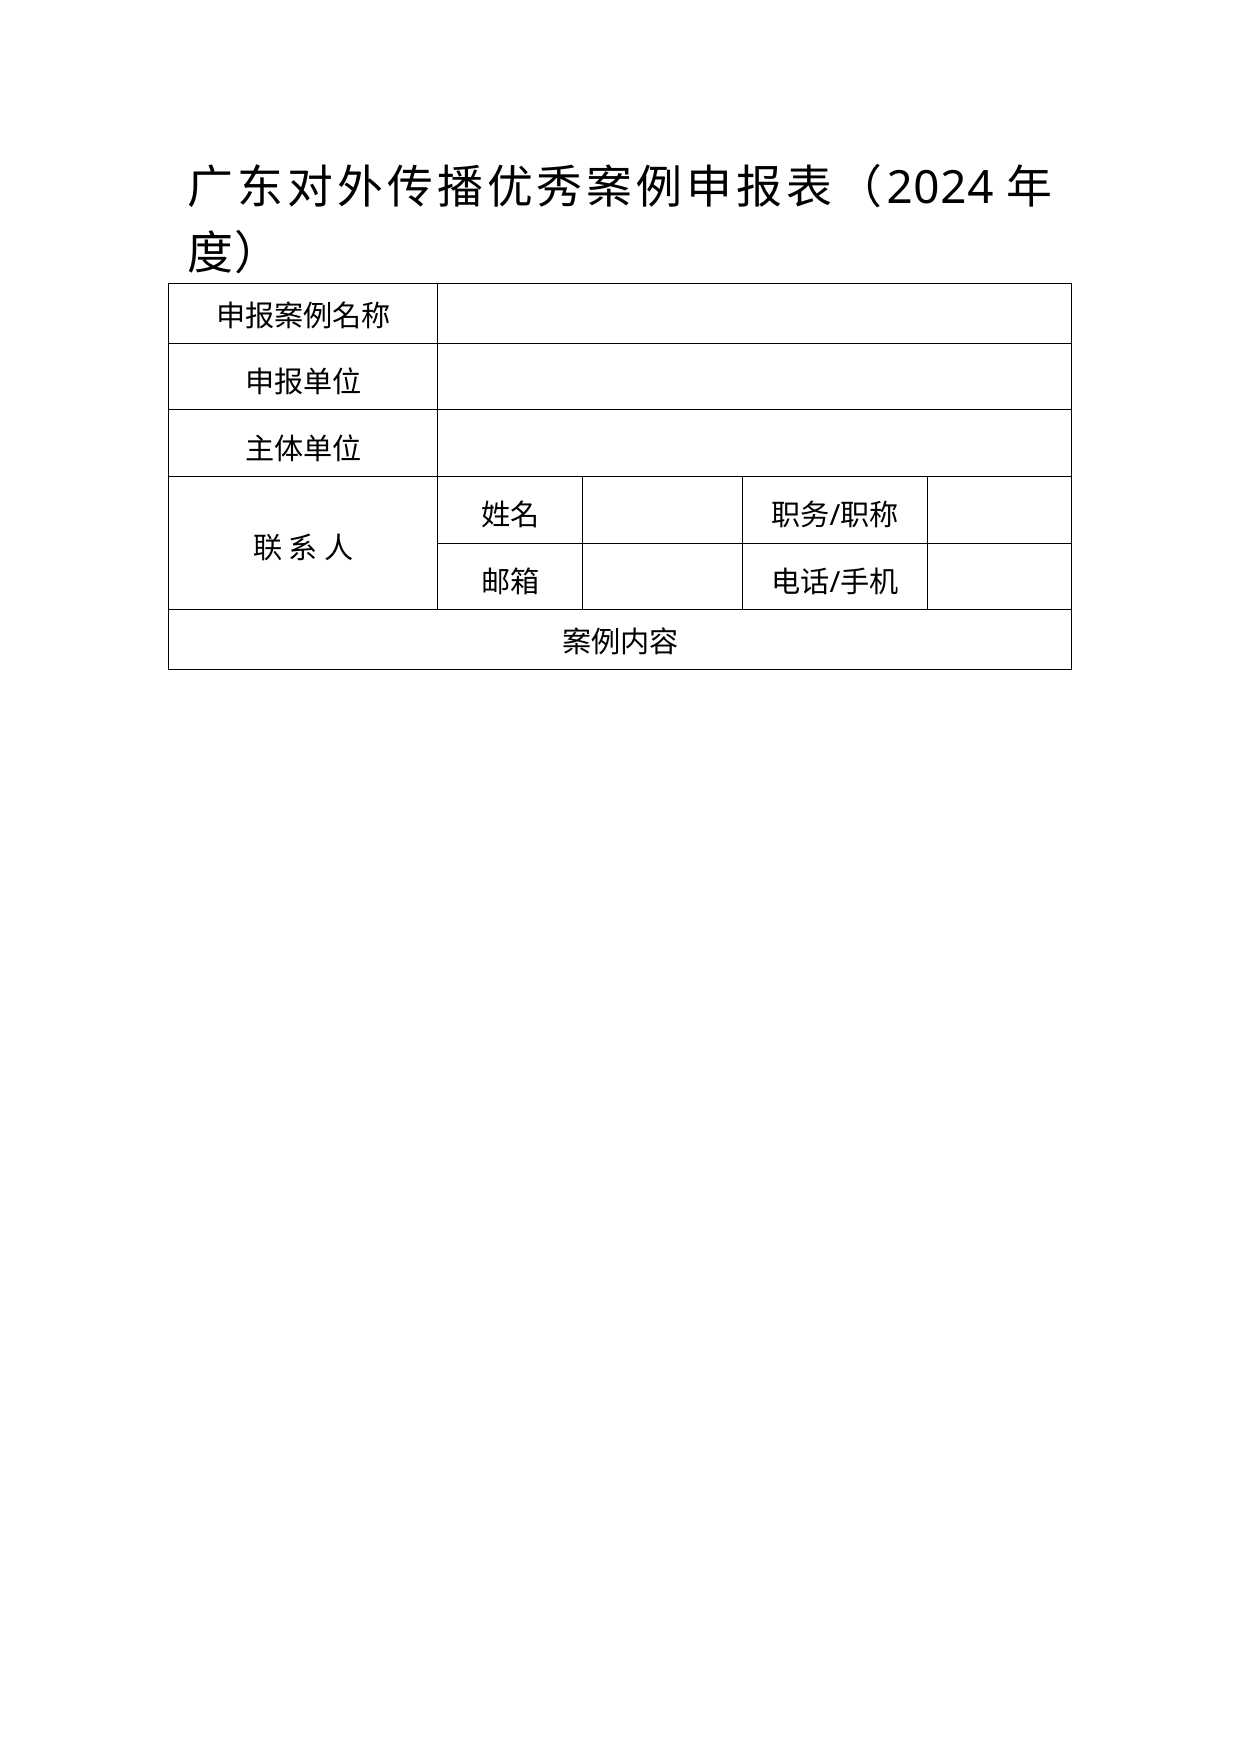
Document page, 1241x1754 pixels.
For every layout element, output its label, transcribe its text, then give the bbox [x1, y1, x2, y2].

table_cell 电话/手机 [743, 544, 927, 609]
table_cell [438, 344, 1071, 409]
table_cell [583, 544, 742, 609]
table_cell [438, 410, 1071, 476]
table_header [438, 284, 1071, 343]
table_cell 职务/职称 [743, 477, 927, 542]
table_header 申报案例名称 [169, 284, 437, 343]
table_cell [928, 477, 1071, 542]
table_cell 邮箱 [438, 544, 582, 609]
text 广东对外传播优秀案例申报表（2024年度） [187, 150, 1053, 283]
table_cell 案例内容 [169, 610, 1071, 669]
table_cell 联 系 人 [169, 477, 437, 609]
table_cell 姓名 [438, 477, 582, 542]
table_cell 主体单位 [169, 410, 437, 476]
table_cell [928, 544, 1071, 609]
table_cell 申报单位 [169, 344, 437, 409]
table_cell [583, 477, 742, 542]
